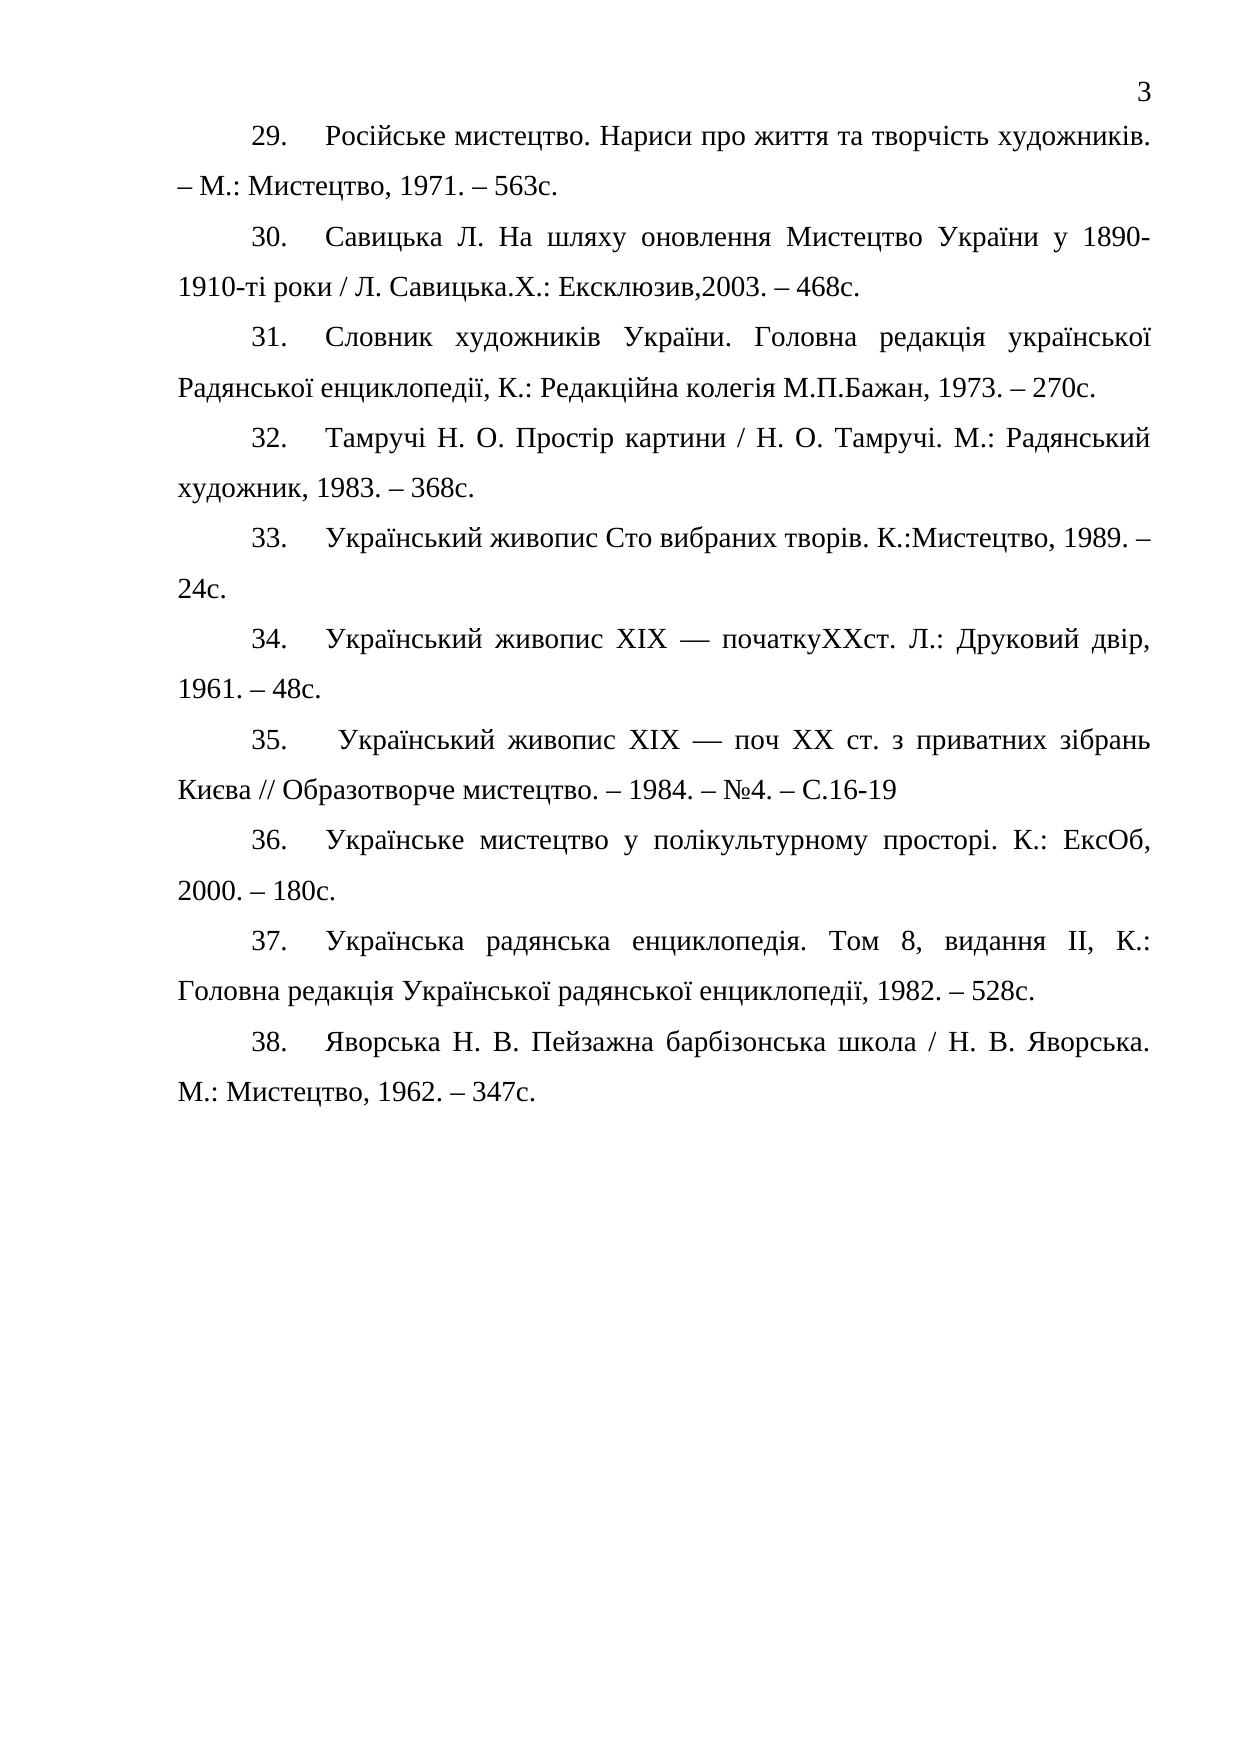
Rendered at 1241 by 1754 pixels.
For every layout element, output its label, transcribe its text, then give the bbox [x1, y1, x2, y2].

list Український живопис ХІХ — поч ХХ ст. з приватних зібрань Києва // Образотворче мистецтво. – 1984. – №4. – С.16-19 [177, 722, 1152, 806]
list Українське мистецтво у полікультурному просторі. К.: ЕксОб, 2000. – 180с. [177, 822, 1152, 906]
list Словник художників України. Головна редакція української Радянської енциклопедії, К.: Редакційна колегія М.П.Бажан, 1973. – 270с. [177, 319, 1152, 403]
list Українська радянська енциклопедія. Том 8, видання ІІ, К.: Головна редакція Української радянської енциклопедії, 1982. – 528с. [177, 923, 1152, 1007]
list Тамручі Н. О. Простір картини / Н. О. Тамручі. М.: Радянський художник, 1983. – 368с. [177, 420, 1152, 504]
list Український живопис ХІХ — початкуХХст. Л.: Друковий двір, 1961. – 48с. [177, 621, 1152, 705]
list Російське мистецтво. Нариси про життя та творчість художників. – М.: Мистецтво, 1971. – 563с. [177, 118, 1152, 202]
list Український живопис Сто вибраних творів. К.:Мистецтво, 1989. – 24с. [177, 521, 1152, 604]
list Яворська Н. В. Пейзажна барбізонська школа / Н. В. Яворська. М.: Мистецтво, 1962. – 347с. [177, 1024, 1152, 1108]
list Савицька Л. На шляху оновлення Мистецтво України у 1890-1910-ті роки / Л. Савицька.Х.: Ексклюзив,2003. – 468с. [177, 219, 1152, 303]
